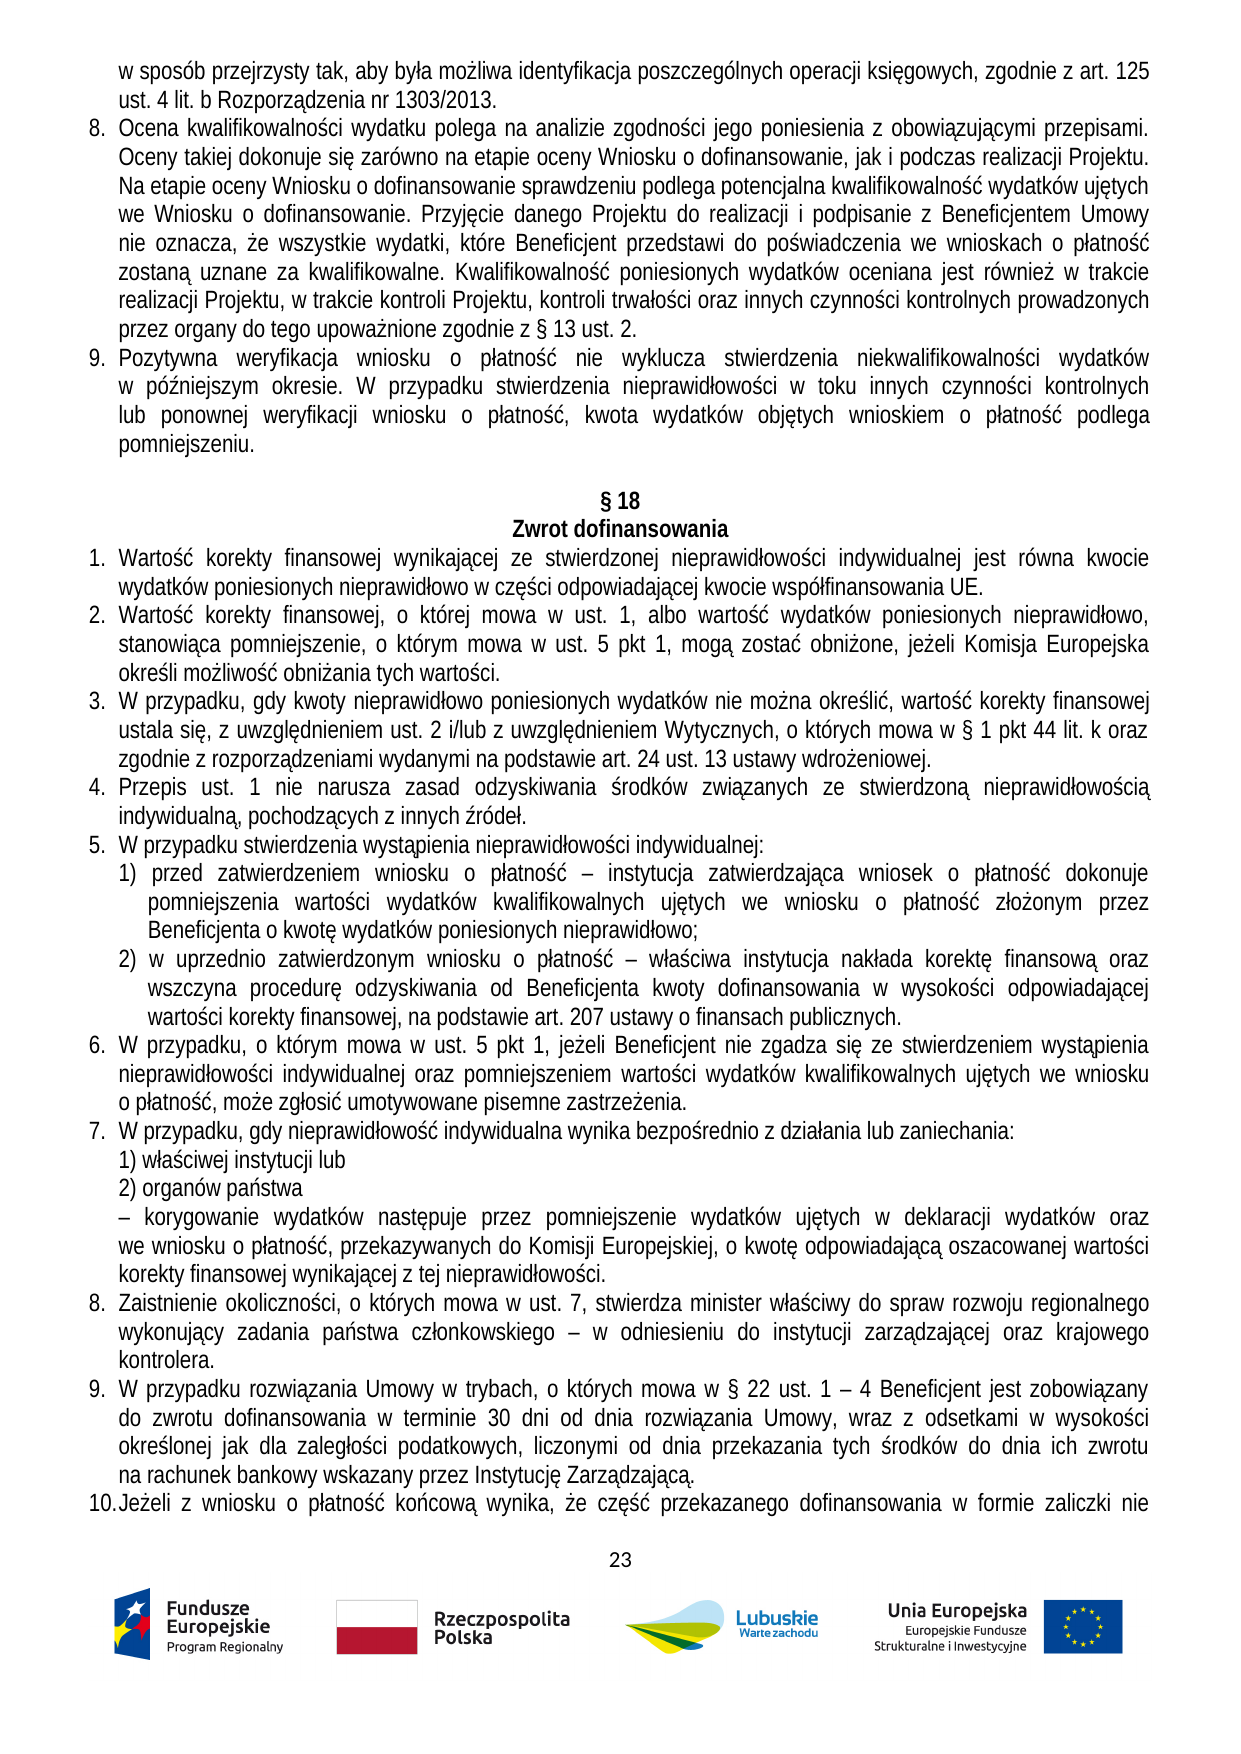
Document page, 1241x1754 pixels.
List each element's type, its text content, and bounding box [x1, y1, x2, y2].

text 1) przed zatwierdzeniem wniosku o płatność – instytucja zatwierdzająca wniosek o płatność dokonuje pomniejszenia wartości wydatków kwalifikowalnych ujętych we wniosku o płatność złożonym przez Beneficjenta o kwotę wydatków poniesionych nieprawidłowo; [118, 858, 1152, 944]
list W przypadku stwierdzenia wystąpienia nieprawidłowości indywidualnej: [89, 829, 1152, 858]
text 1) właściwej instytucji lub [118, 1145, 1152, 1173]
picture [88, 1572, 1152, 1681]
list W przypadku, o którym mowa w ust. 5 pkt 1, jeżeli Beneficjent nie zgadza się ze stwierdzeniem wystąpienia nieprawidłowości indywidualnej oraz pomniejszeniem wartości wydatków kwalifikowalnych ujętych we wniosku o płatność, może zgłosić umotywowane pisemne zastrzeżenia. [89, 1030, 1152, 1116]
list Pozytywna weryfikacja wniosku o płatność nie wyklucza stwierdzenia niekwalifikowalności wydatków w późniejszym okresie. W przypadku stwierdzenia nieprawidłowości w toku innych czynności kontrolnych lub ponownej weryfikacji wniosku o płatność, kwota wydatków objętych wnioskiem o płatność podlega pomniejszeniu. [89, 343, 1152, 457]
text Zwrot dofinansowania [89, 514, 1152, 543]
text – korygowanie wydatków następuje przez pomniejszenie wydatków ujętych w deklaracji wydatków oraz we wniosku o płatność, przekazywanych do Komisji Europejskiej, o kwotę odpowiadającą oszacowanej wartości korekty finansowej wynikającej z tej nieprawidłowości. [118, 1202, 1152, 1288]
text 2) organów państwa [118, 1173, 1152, 1202]
list Zaistnienie okoliczności, o których mowa w ust. 7, stwierdza minister właściwy do spraw rozwoju regionalnego wykonujący zadania państwa członkowskiego – w odniesieniu do instytucji zarządzającej oraz krajowego kontrolera. [89, 1288, 1152, 1374]
list Przepis ust. 1 nie narusza zasad odzyskiwania środków związanych ze stwierdzoną nieprawidłowością indywidualną, pochodzących z innych źródeł. [89, 772, 1152, 829]
text 2) w uprzednio zatwierdzonym wniosku o płatność – właściwa instytucja nakłada korektę finansową oraz wszczyna procedurę odzyskiwania od Beneficjenta kwoty dofinansowania w wysokości odpowiadającej wartości korekty finansowej, na podstawie art. 207 ustawy o finansach publicznych. [118, 944, 1152, 1030]
list W przypadku, gdy nieprawidłowość indywidualna wynika bezpośrednio z działania lub zaniechania: [89, 1116, 1152, 1145]
list W przypadku rozwiązania Umowy w trybach, o których mowa w § 22 ust. 1 – 4 Beneficjent jest zobowiązany do zwrotu dofinansowania w terminie 30 dni od dnia rozwiązania Umowy, wraz z odsetkami w wysokości określonej jak dla zaległości podatkowych, liczonymi od dnia przekazania tych środków do dnia ich zwrotu na rachunek bankowy wskazany przez Instytucję Zarządzającą. [89, 1374, 1152, 1488]
list Wartość korekty finansowej, o której mowa w ust. 1, albo wartość wydatków poniesionych nieprawidłowo, stanowiąca pomniejszenie, o którym mowa w ust. 5 pkt 1, mogą zostać obniżone, jeżeli Komisja Europejska określi możliwość obniżania tych wartości. [89, 600, 1152, 686]
text § 18 [89, 486, 1152, 514]
list W przypadku, gdy kwoty nieprawidłowo poniesionych wydatków nie można określić, wartość korekty finansowej ustala się, z uwzględnieniem ust. 2 i/lub z uwzględnieniem Wytycznych, o których mowa w § 1 pkt 44 lit. k oraz zgodnie z rozporządzeniami wydanymi na podstawie art. 24 ust. 13 ustawy wdrożeniowej. [89, 686, 1152, 772]
list Ocena kwalifikowalności wydatku polega na analizie zgodności jego poniesienia z obowiązującymi przepisami. Oceny takiej dokonuje się zarówno na etapie oceny Wniosku o dofinansowanie, jak i podczas realizacji Projektu. Na etapie oceny Wniosku o dofinansowanie sprawdzeniu podlega potencjalna kwalifikowalność wydatków ujętych we Wniosku o dofinansowanie. Przyjęcie danego Projektu do realizacji i podpisanie z Beneficjentem Umowy nie oznacza, że wszystkie wydatki, które Beneficjent przedstawi do poświadczenia we wnioskach o płatność zostaną uznane za kwalifikowalne. Kwalifikowalność poniesionych wydatków oceniana jest również w trakcie realizacji Projektu, w trakcie kontroli Projektu, kontroli trwałości oraz innych czynności kontrolnych prowadzonych przez organy do tego upoważnione zgodnie z § 13 ust. 2. [89, 113, 1152, 343]
list Wartość korekty finansowej wynikającej ze stwierdzonej nieprawidłowości indywidualnej jest równa kwocie wydatków poniesionych nieprawidłowo w części odpowiadającej kwocie współfinansowania UE. [89, 543, 1152, 600]
